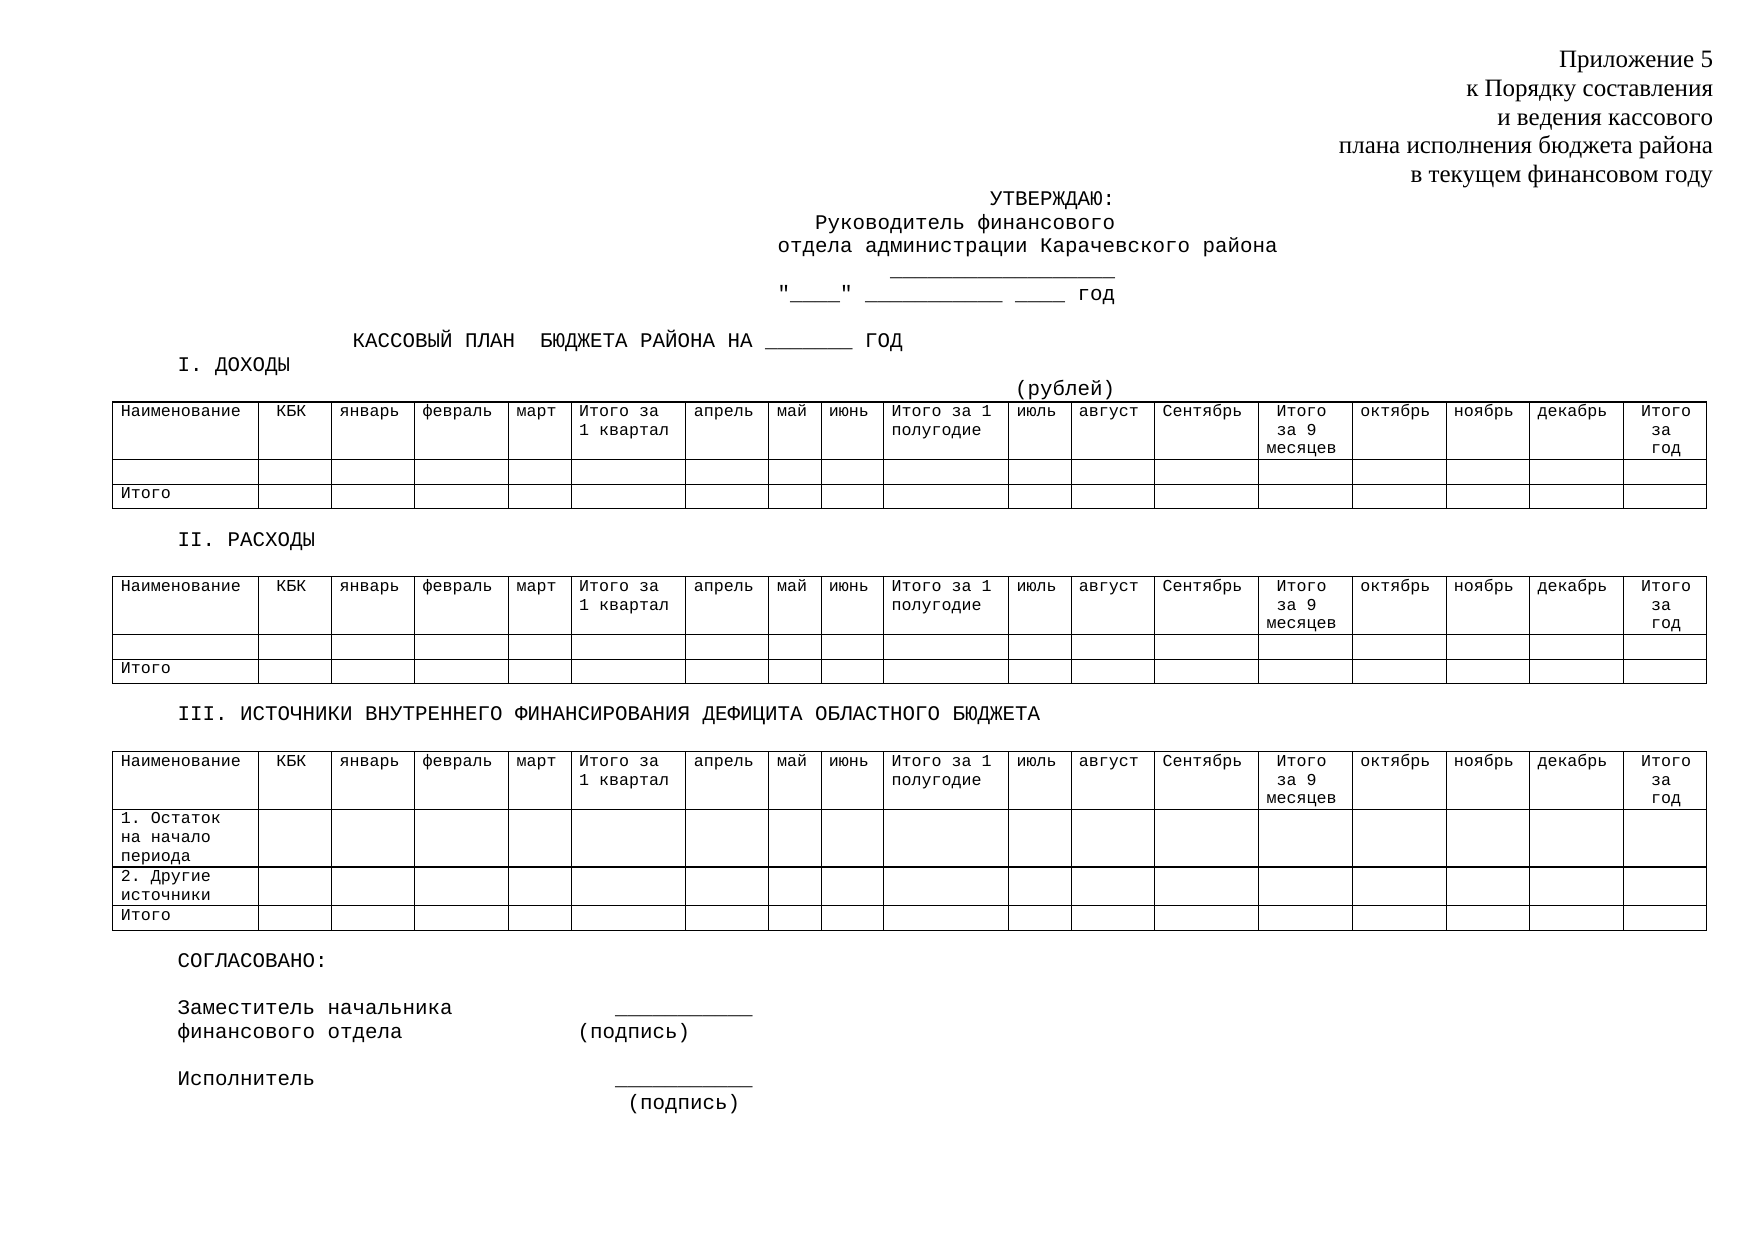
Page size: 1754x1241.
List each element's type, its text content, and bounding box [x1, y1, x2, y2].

table_cell [1447, 660, 1529, 683]
table_header Сентябрь [1155, 403, 1258, 459]
table_cell [332, 485, 414, 508]
table_header апрель [686, 577, 768, 634]
table_header Итого за год [1624, 752, 1706, 809]
table_header октябрь [1353, 577, 1446, 634]
table_cell [332, 660, 414, 683]
table_header март [509, 752, 571, 809]
text финансового отдела (подпись) [177, 1021, 1713, 1044]
table_cell [572, 485, 685, 508]
table_cell [259, 485, 331, 508]
table_cell [1155, 868, 1258, 905]
table_cell [1072, 460, 1154, 484]
table_cell [769, 485, 821, 508]
table_header Итого за 1 полугодие [884, 752, 1008, 809]
table_cell [1624, 868, 1706, 905]
table_cell [332, 460, 414, 484]
table_cell [259, 810, 331, 866]
table_cell [1624, 635, 1706, 658]
text II. РАСХОДЫ [177, 528, 1713, 552]
table_cell [769, 660, 821, 683]
table_cell [1353, 810, 1446, 866]
text I. ДОХОДЫ [177, 354, 1713, 378]
table_cell [1155, 660, 1258, 683]
table_header ноябрь [1447, 752, 1529, 809]
table_cell [1072, 868, 1154, 905]
table_header май [769, 577, 821, 634]
table_cell [686, 810, 768, 866]
table_cell [1353, 906, 1446, 930]
table_cell [1009, 660, 1071, 683]
table_cell Итого [113, 660, 258, 683]
table_cell [1072, 906, 1154, 930]
text плана исполнения бюджета района [177, 131, 1713, 159]
table_cell [1353, 635, 1446, 658]
table_cell [332, 810, 414, 866]
text Руководитель финансового [177, 212, 1713, 235]
table_cell [686, 660, 768, 683]
table_cell Итого [113, 906, 258, 930]
text в текущем финансовом году [177, 159, 1713, 188]
table_header июнь [822, 577, 883, 634]
table_cell [332, 635, 414, 658]
table_cell [1155, 635, 1258, 658]
table_cell [572, 460, 685, 484]
table_cell [884, 906, 1008, 930]
table_header февраль [415, 403, 508, 459]
table_cell Итого [113, 485, 258, 508]
table_cell [1530, 460, 1623, 484]
table_cell [509, 460, 571, 484]
table_header Наименование [113, 403, 258, 459]
table_cell [686, 635, 768, 658]
table_header октябрь [1353, 752, 1446, 809]
table_header ноябрь [1447, 403, 1529, 459]
table_cell [509, 485, 571, 508]
table_header Наименование [113, 577, 258, 634]
table_cell [415, 810, 508, 866]
table_cell [1447, 460, 1529, 484]
table_cell [572, 868, 685, 905]
table_header январь [332, 577, 414, 634]
table_cell [415, 906, 508, 930]
text КАССОВЫЙ ПЛАН БЮДЖЕТА РАЙОНА НА _______ ГОД [177, 330, 1713, 354]
table_cell [1447, 906, 1529, 930]
table_cell [822, 906, 883, 930]
table_header декабрь [1530, 577, 1623, 634]
table_header апрель [686, 752, 768, 809]
table_cell [259, 635, 331, 658]
table_header март [509, 403, 571, 459]
table_cell [415, 868, 508, 905]
table_header Сентябрь [1155, 752, 1258, 809]
text Заместитель начальника ___________ [177, 997, 1713, 1021]
table_cell [1530, 485, 1623, 508]
table_header октябрь [1353, 403, 1446, 459]
table_cell [1009, 460, 1071, 484]
table_cell [1530, 635, 1623, 658]
table_cell [1530, 660, 1623, 683]
table_header Итого за 9 месяцев [1259, 577, 1352, 634]
table_cell [1259, 906, 1352, 930]
table_header февраль [415, 752, 508, 809]
table_header Итого за 9 месяцев [1259, 752, 1352, 809]
table_header август [1072, 403, 1154, 459]
table_cell [259, 906, 331, 930]
table_cell [1155, 485, 1258, 508]
table_cell 2. Другие источники [113, 868, 258, 905]
table_header Итого за 1 полугодие [884, 577, 1008, 634]
table_cell 1. Остаток на начало периода [113, 810, 258, 866]
table_header Наименование [113, 752, 258, 809]
table_cell [884, 660, 1008, 683]
table_cell [509, 868, 571, 905]
table_header декабрь [1530, 403, 1623, 459]
table_header июнь [822, 403, 883, 459]
table_cell [113, 635, 258, 658]
table_cell [509, 906, 571, 930]
table_cell [769, 906, 821, 930]
text УТВЕРЖДАЮ: [177, 188, 1713, 212]
table_header июль [1009, 403, 1071, 459]
table_cell [1259, 460, 1352, 484]
table_cell [509, 810, 571, 866]
table_cell [1530, 868, 1623, 905]
table_header август [1072, 752, 1154, 809]
text III. ИСТОЧНИКИ ВНУТРЕННЕГО ФИНАНСИРОВАНИЯ ДЕФИЦИТА ОБЛАСТНОГО БЮДЖЕТА [177, 703, 1713, 727]
table_header КБК [259, 403, 331, 459]
table_cell [1155, 460, 1258, 484]
text СОГЛАСОВАНО: [177, 950, 1713, 974]
table_cell [1624, 810, 1706, 866]
table_cell [769, 810, 821, 866]
table_cell [1259, 810, 1352, 866]
table_cell [509, 660, 571, 683]
table_cell [769, 635, 821, 658]
table_cell [1530, 906, 1623, 930]
table_cell [1624, 485, 1706, 508]
table_cell [822, 485, 883, 508]
table_header Итого за 1 квартал [572, 403, 685, 459]
table_cell [415, 635, 508, 658]
table_cell [769, 460, 821, 484]
table_header Итого за 1 квартал [572, 752, 685, 809]
table_header январь [332, 403, 414, 459]
text Приложение 5 [177, 44, 1713, 73]
table_cell [1447, 635, 1529, 658]
table_header Итого за 1 полугодие [884, 403, 1008, 459]
table_cell [822, 810, 883, 866]
table_header май [769, 403, 821, 459]
table_header май [769, 752, 821, 809]
text Исполнитель ___________ [177, 1068, 1713, 1092]
text и ведения кассового [177, 102, 1713, 131]
table_cell [1530, 810, 1623, 866]
table_header Сентябрь [1155, 577, 1258, 634]
table_header Итого за 9 месяцев [1259, 403, 1352, 459]
table_header июль [1009, 752, 1071, 809]
table_header Итого за год [1624, 577, 1706, 634]
table_cell [884, 485, 1008, 508]
table_cell [1072, 660, 1154, 683]
table_cell [332, 868, 414, 905]
table_cell [259, 460, 331, 484]
table_cell [1072, 810, 1154, 866]
table_cell [1009, 635, 1071, 658]
table_cell [1009, 868, 1071, 905]
text (подпись) [177, 1092, 1713, 1116]
table_header август [1072, 577, 1154, 634]
table_header март [509, 577, 571, 634]
table_cell [113, 460, 258, 484]
table_cell [1009, 906, 1071, 930]
table_cell [415, 485, 508, 508]
table_cell [822, 460, 883, 484]
table_cell [572, 810, 685, 866]
table_cell [769, 868, 821, 905]
table_cell [1353, 460, 1446, 484]
table_cell [1155, 810, 1258, 866]
table_header Итого за год [1624, 403, 1706, 459]
table_header Итого за 1 квартал [572, 577, 685, 634]
table_cell [1072, 635, 1154, 658]
table_cell [884, 460, 1008, 484]
table_cell [1624, 660, 1706, 683]
table_cell [1009, 485, 1071, 508]
table_cell [686, 485, 768, 508]
table_cell [686, 906, 768, 930]
table_cell [884, 868, 1008, 905]
text "____" ___________ ____ год [177, 283, 1713, 306]
table_cell [686, 460, 768, 484]
table_cell [1447, 868, 1529, 905]
table_cell [332, 906, 414, 930]
text __________________ [177, 259, 1713, 283]
table_cell [572, 906, 685, 930]
table_cell [1259, 868, 1352, 905]
table_header апрель [686, 403, 768, 459]
table_cell [1072, 485, 1154, 508]
table_cell [1353, 660, 1446, 683]
table_cell [822, 660, 883, 683]
table_header июнь [822, 752, 883, 809]
table_cell [415, 460, 508, 484]
table_cell [572, 660, 685, 683]
table_header КБК [259, 577, 331, 634]
table_cell [259, 660, 331, 683]
table_header январь [332, 752, 414, 809]
table_cell [1259, 635, 1352, 658]
table_cell [259, 868, 331, 905]
table_header ноябрь [1447, 577, 1529, 634]
table_cell [509, 635, 571, 658]
table_cell [884, 810, 1008, 866]
table_cell [1009, 810, 1071, 866]
table_cell [822, 868, 883, 905]
table_cell [1259, 485, 1352, 508]
text к Порядку составления [177, 73, 1713, 102]
table_header КБК [259, 752, 331, 809]
table_header июль [1009, 577, 1071, 634]
table_cell [1259, 660, 1352, 683]
table_cell [1353, 868, 1446, 905]
table_cell [1447, 810, 1529, 866]
table_cell [822, 635, 883, 658]
text отдела администрации Карачевского района [177, 235, 1713, 259]
table_header февраль [415, 577, 508, 634]
table_cell [415, 660, 508, 683]
table_cell [884, 635, 1008, 658]
table_cell [1353, 485, 1446, 508]
table_cell [1624, 460, 1706, 484]
table_cell [1155, 906, 1258, 930]
table_cell [686, 868, 768, 905]
table_header декабрь [1530, 752, 1623, 809]
table_cell [1447, 485, 1529, 508]
table_cell [572, 635, 685, 658]
text (рублей) [177, 378, 1713, 401]
table_cell [1624, 906, 1706, 930]
